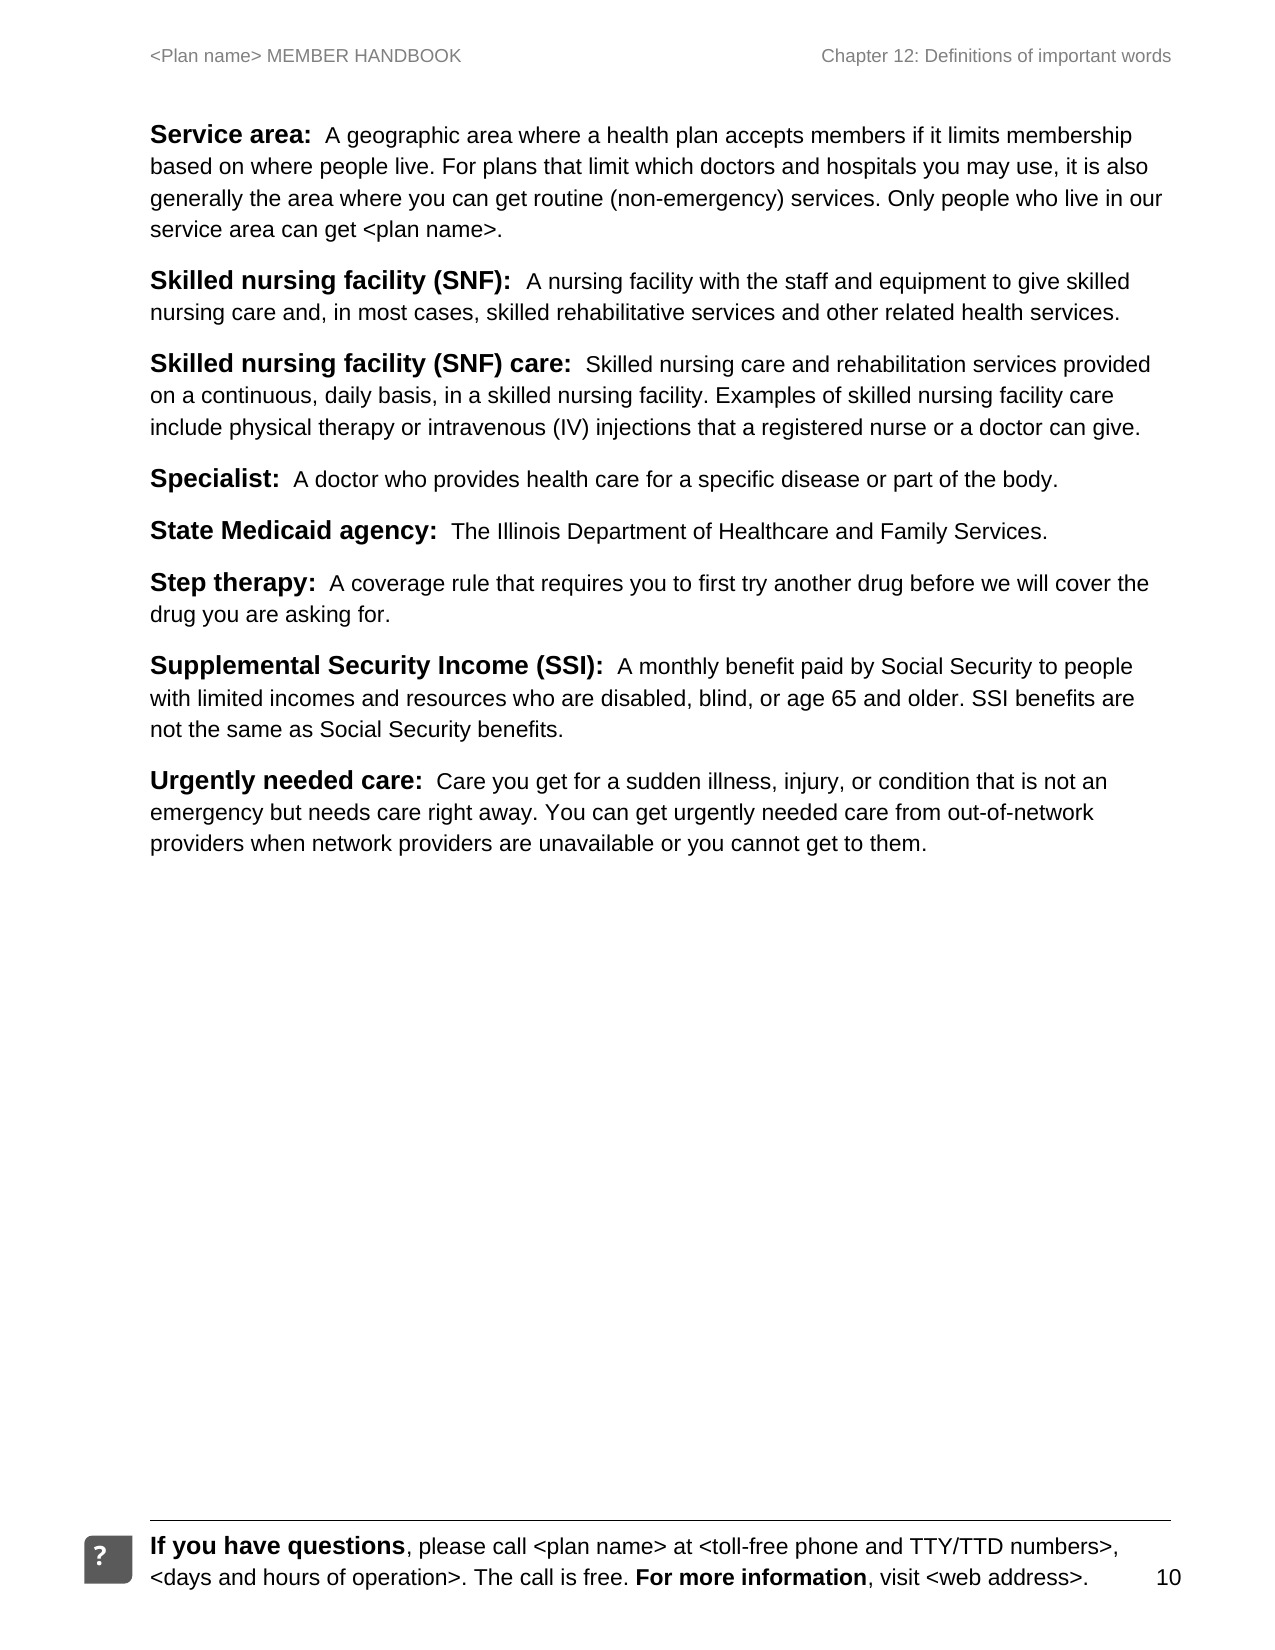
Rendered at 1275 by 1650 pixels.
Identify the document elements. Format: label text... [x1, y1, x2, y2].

subtitle State Medicaid agency: The Illinois Department of Healthcare and Family Services. [150, 514, 1171, 546]
subtitle Service area: A geographic area where a health plan accepts members if it limits membership based on where people live. For plans that limit which doctors and hospitals you may use, it is also generally the area where you can get routine (non-emergency) services. Only people who live in our service area can get <plan name>. [150, 118, 1171, 243]
subtitle Skilled nursing facility (SNF) care: Skilled nursing care and rehabilitation services provided on a continuous, daily basis, in a skilled nursing facility. Examples of skilled nursing facility care include physical therapy or intravenous (IV) injections that a registered nurse or a doctor can give. [150, 348, 1171, 441]
subtitle Skilled nursing facility (SNF): A nursing facility with the staff and equipment to give skilled nursing care and, in most cases, skilled rehabilitative services and other related health services. [150, 264, 1171, 327]
subtitle Step therapy: A coverage rule that requires you to first try another drug before we will cover the drug you are asking for. [150, 566, 1171, 629]
subtitle Supplemental Security Income (SSI): A monthly benefit paid by Social Security to people with limited incomes and resources who are disabled, blind, or age 65 and older. SSI benefits are not the same as Social Security benefits. [150, 650, 1171, 743]
subtitle Urgently needed care: Care you get for a sudden illness, injury, or condition that is not an emergency but needs care right away. You can get urgently needed care from out-of-network providers when network providers are unavailable or you cannot get to them. [150, 764, 1171, 858]
subtitle Specialist: A doctor who provides health care for a specific disease or part of the body. [150, 462, 1171, 493]
